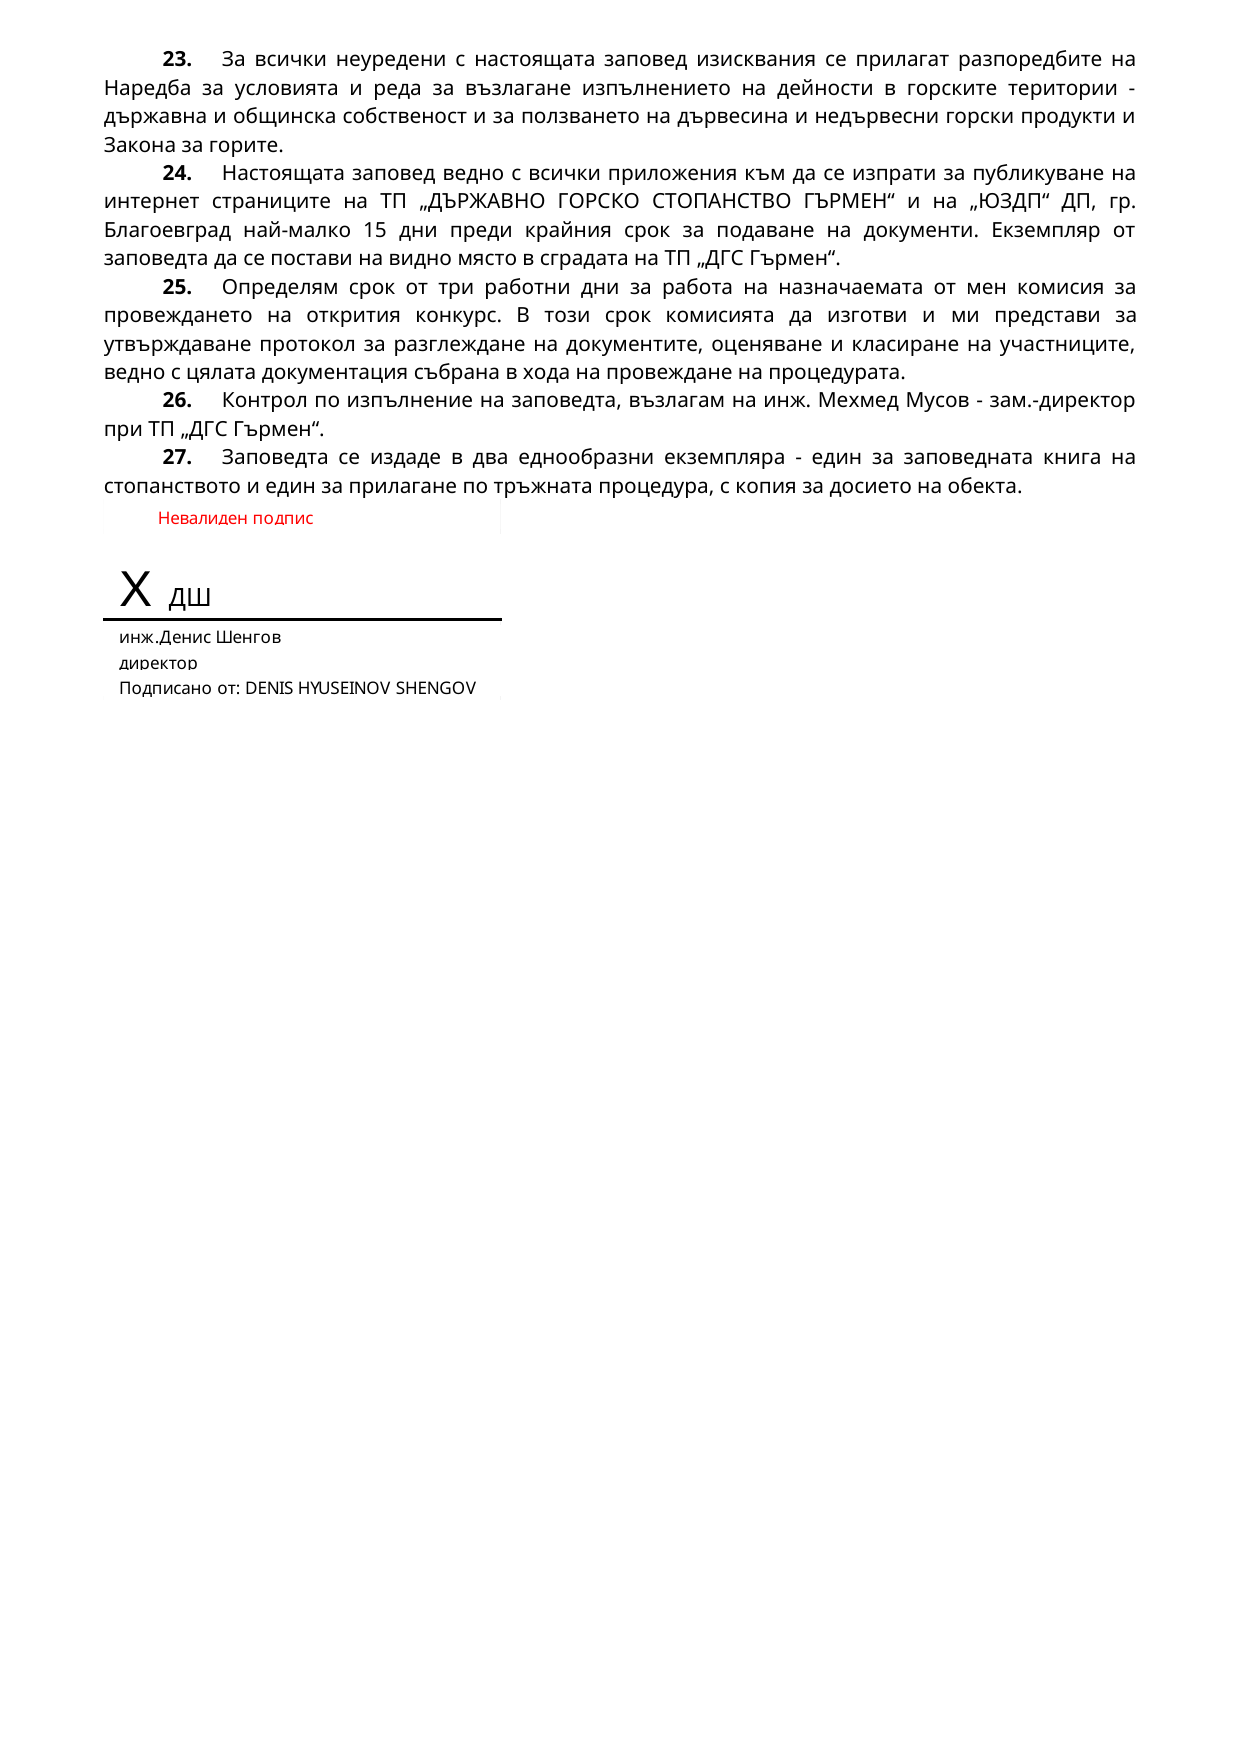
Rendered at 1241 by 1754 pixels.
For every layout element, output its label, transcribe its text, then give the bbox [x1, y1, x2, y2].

list Определям срок от три работни дни за работа на назначаемата от мен комисия за провеждането на открития конкурс. В този срок комисията да изготви и ми представи за утвърждаване протокол за разглеждане на документите, оценяване и класиране на участниците, ведно с цялата документация събрана в хода на провеждане на процедурата. [103, 272, 1137, 386]
list За всички неуредени с настоящата заповед изисквания се прилагат разпоредбите на Наредба за условията и реда за възлагане изпълнението на дейности в горските територии - държавна и общинска собственост и за ползването на дървесина и недървесни горски продукти и Закона за горите. [103, 44, 1137, 158]
list Контрол по изпълнение на заповедта, възлагам на инж. Мехмед Мусов - зам.-директор при ТП „ДГС Гърмен“. [103, 386, 1137, 442]
list Заповедта се издаде в два еднообразни екземпляра - един за заповедната книга на стопанството и един за прилагане по тръжната процедура, с копия за досието на обекта. [103, 442, 1137, 499]
list Настоящата заповед ведно с всички приложения към да се изпрати за публикуване на интернет страниците на ТП „ДЪРЖАВНО ГОРСКО СТОПАНСТВО ГЪРМЕН“ и на „ЮЗДП“ ДП, гр. Благоевград най-малко 15 дни преди крайния срок за подаване на документи. Екземпляр от заповедта да се постави на видно място в сградата на ТП „ДГС Гърмен“. [103, 158, 1137, 272]
